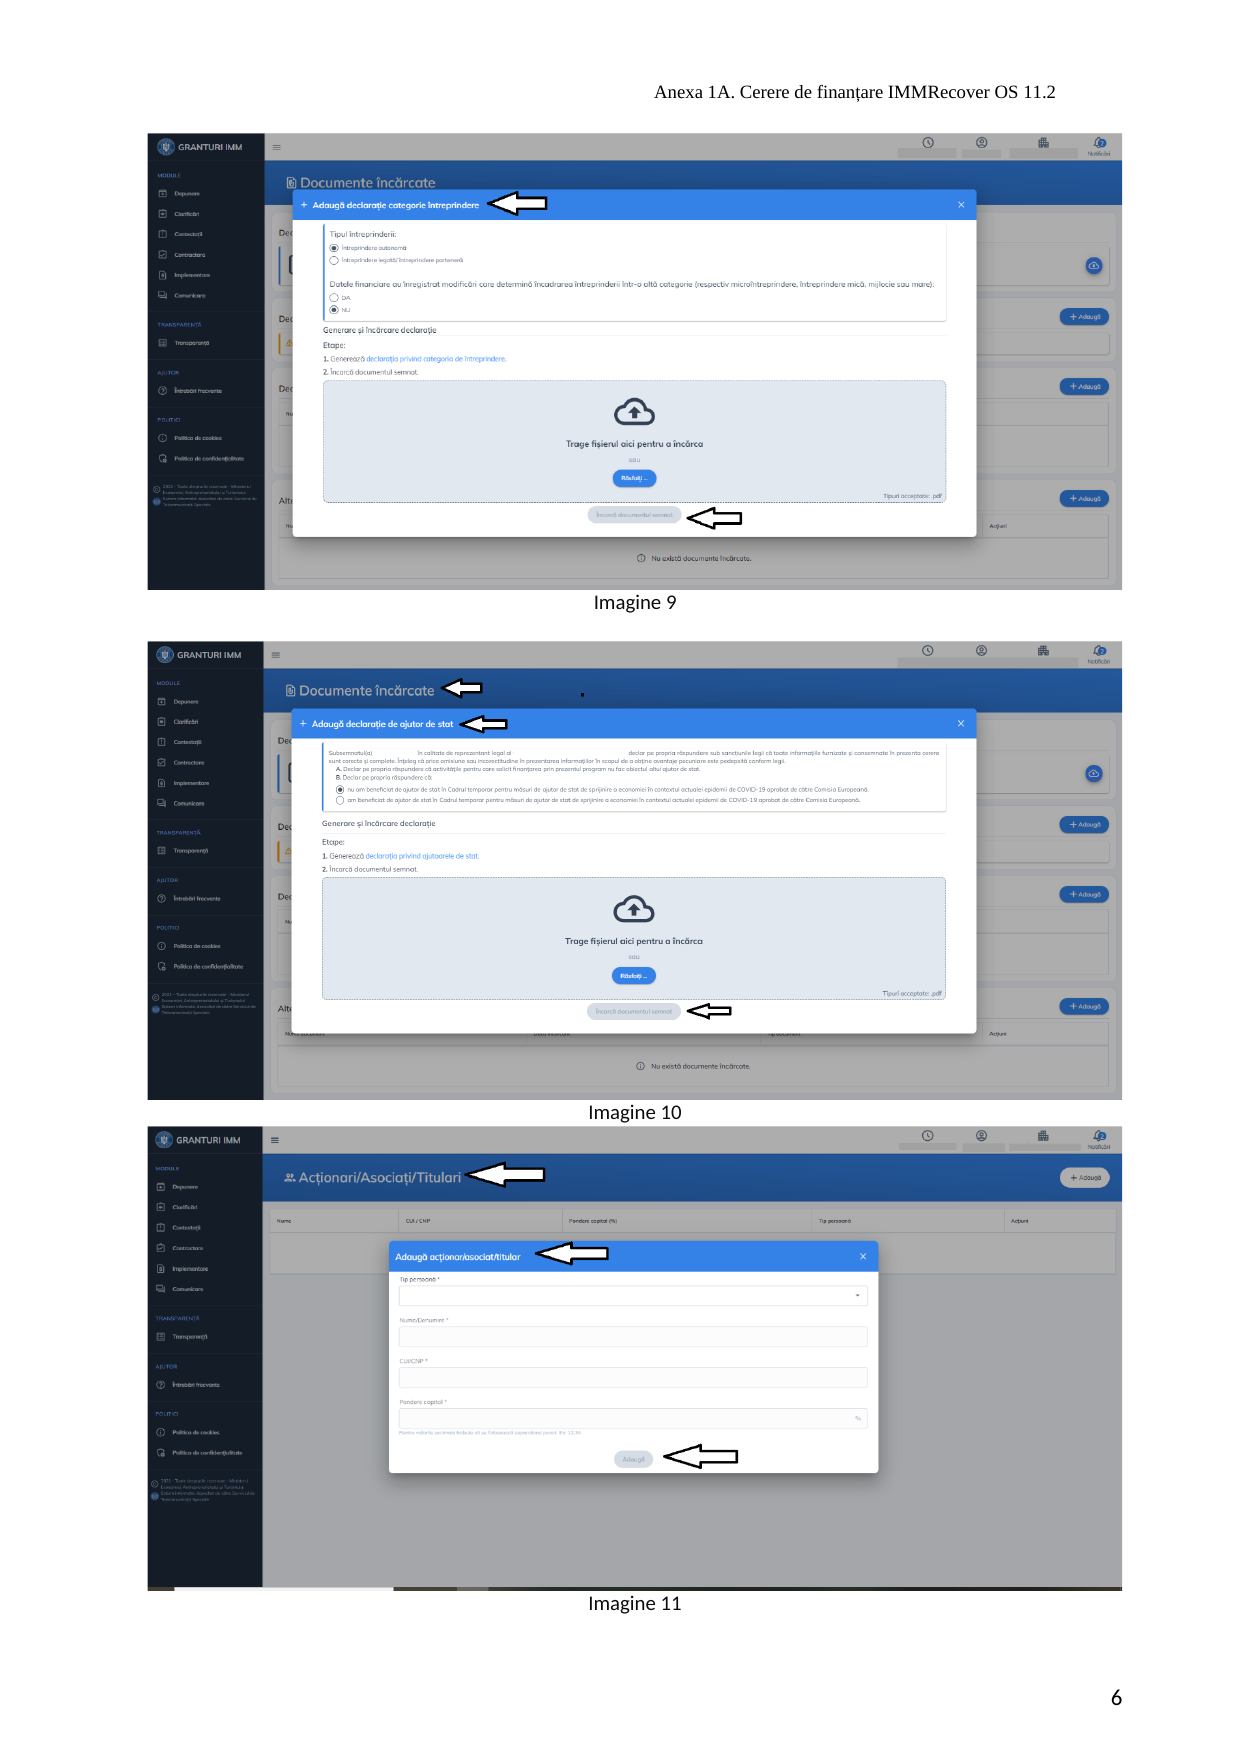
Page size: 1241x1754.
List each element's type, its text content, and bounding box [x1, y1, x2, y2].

picture [147, 130, 1123, 590]
text Imagine 11 [148, 1591, 1122, 1616]
picture [147, 640, 1123, 1100]
picture [147, 1124, 1123, 1591]
text Imagine 9 [148, 590, 1122, 615]
text Imagine 10 [148, 1100, 1122, 1124]
